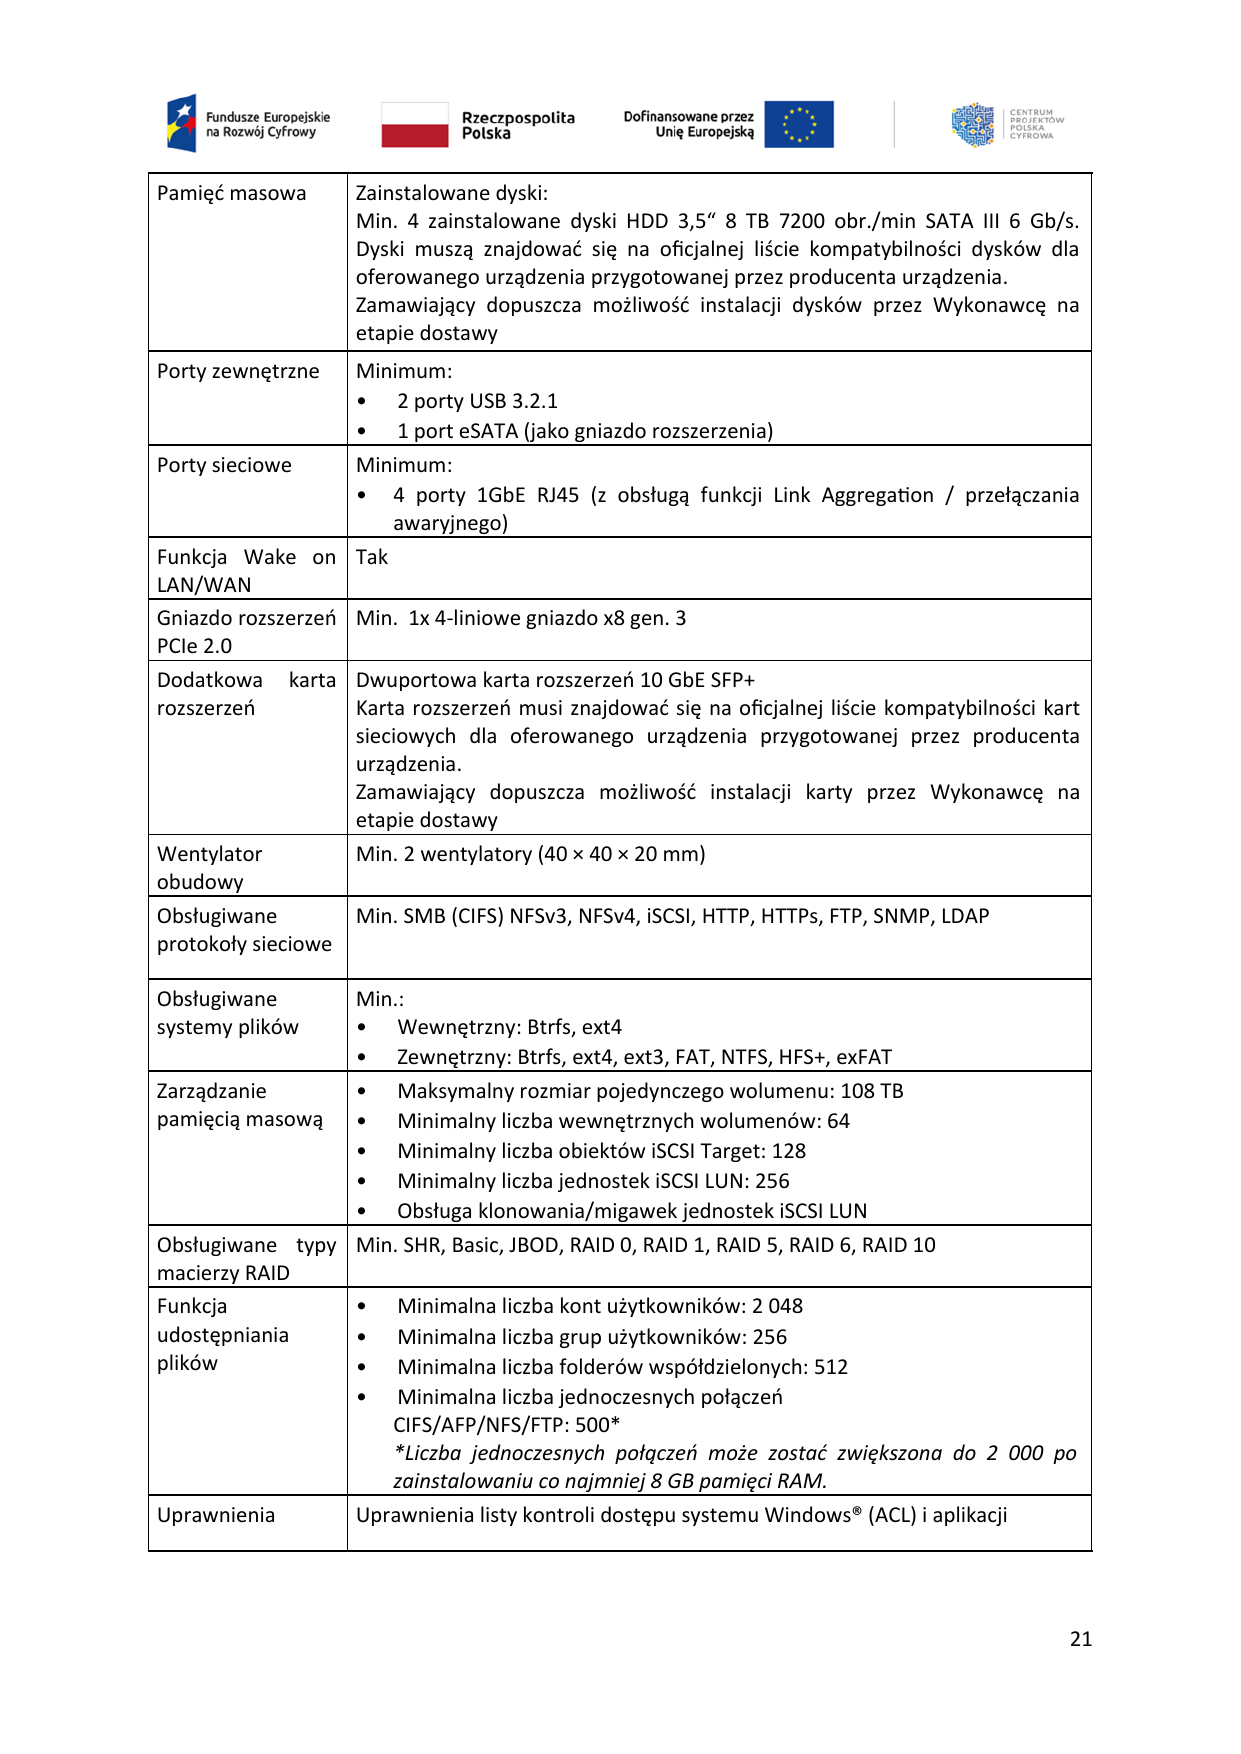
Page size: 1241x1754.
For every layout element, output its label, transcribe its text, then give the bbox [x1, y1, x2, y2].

table_cell Min. SHR, Basic, JBOD, RAID 0, RAID 1, RAID 5, RAID 6, RAID 10 [348, 1226, 1091, 1286]
table_cell Dodatkowa karta rozszerzeń [149, 661, 347, 833]
table_cell Min. SMB (CIFS) NFSv3, NFSv4, iSCSI, HTTP, HTTPs, FTP, SNMP, LDAP [348, 897, 1091, 978]
table_cell Minimum: • 4 porty 1GbE RJ45 (z obsługą funkcji Link Aggregation / przełączania awaryjnego) [348, 446, 1091, 536]
table_cell Pamięć masowa [149, 174, 347, 350]
table_cell Uprawnienia listy kontroli dostępu systemu Windows® (ACL) i aplikacji [348, 1496, 1091, 1550]
picture [147, 73, 1093, 172]
table_cell Gniazdo rozszerzeń PCIe 2.0 [149, 600, 347, 659]
table_cell • Maksymalny rozmiar pojedynczego wolumenu: 108 TB • Minimalny liczba wewnętrznych wolumenów: 64 • Minimalny liczba obiektów iSCSI Target: 128 • Minimalny liczba jednostek iSCSI LUN: 256 • Obsługa klonowania/migawek jednostek iSCSI LUN [348, 1072, 1091, 1224]
table_cell Obsługiwane typy macierzy RAID [149, 1226, 347, 1286]
table_cell Porty sieciowe [149, 446, 347, 536]
table_cell Obsługiwane protokoły sieciowe [149, 897, 347, 978]
table_cell Obsługiwane systemy plików [149, 980, 347, 1070]
table_cell Funkcja Wake on LAN/WAN [149, 538, 347, 598]
table_cell Uprawnienia [149, 1496, 347, 1550]
table_cell Dwuportowa karta rozszerzeń 10 GbE SFP+ Karta rozszerzeń musi znajdować się na oficjalnej liście kompatybilności kart sieciowych dla oferowanego urządzenia przygotowanej przez producenta urządzenia. Zamawiający dopuszcza możliwość instalacji karty przez Wykonawcę na etapie dostawy [348, 661, 1091, 833]
table_cell Zainstalowane dyski: Min. 4 zainstalowane dyski HDD 3,5“ 8 TB 7200 obr./min SATA III 6 Gb/s. Dyski muszą znajdować się na oficjalnej liście kompatybilności dysków dla oferowanego urządzenia przygotowanej przez producenta urządzenia. Zamawiający dopuszcza możliwość instalacji dysków przez Wykonawcę na etapie dostawy [348, 174, 1091, 350]
table_cell Min.: • Wewnętrzny: Btrfs, ext4 • Zewnętrzny: Btrfs, ext4, ext3, FAT, NTFS, HFS+, exFAT [348, 980, 1091, 1070]
table_cell Min. 1x 4-liniowe gniazdo x8 gen. 3 [348, 600, 1091, 659]
table_cell Minimum: • 2 porty USB 3.2.1 • 1 port eSATA (jako gniazdo rozszerzenia) [348, 352, 1091, 444]
table_cell • Minimalna liczba kont użytkowników: 2 048 • Minimalna liczba grup użytkowników: 256 • Minimalna liczba folderów współdzielonych: 512 • Minimalna liczba jednoczesnych połączeń CIFS/AFP/NFS/FTP: 500* *Liczba jednoczesnych połączeń może zostać zwiększona do 2 000 po zainstalowaniu co najmniej 8 GB pamięci RAM. [348, 1288, 1091, 1494]
table_cell Porty zewnętrzne [149, 352, 347, 444]
table_cell Min. 2 wentylatory (40 × 40 × 20 mm) [348, 835, 1091, 895]
table_cell Zarządzanie pamięcią masową [149, 1072, 347, 1224]
table_cell Funkcja udostępniania plików [149, 1288, 347, 1494]
table_cell Tak [348, 538, 1091, 598]
table_cell Wentylator obudowy [149, 835, 347, 895]
